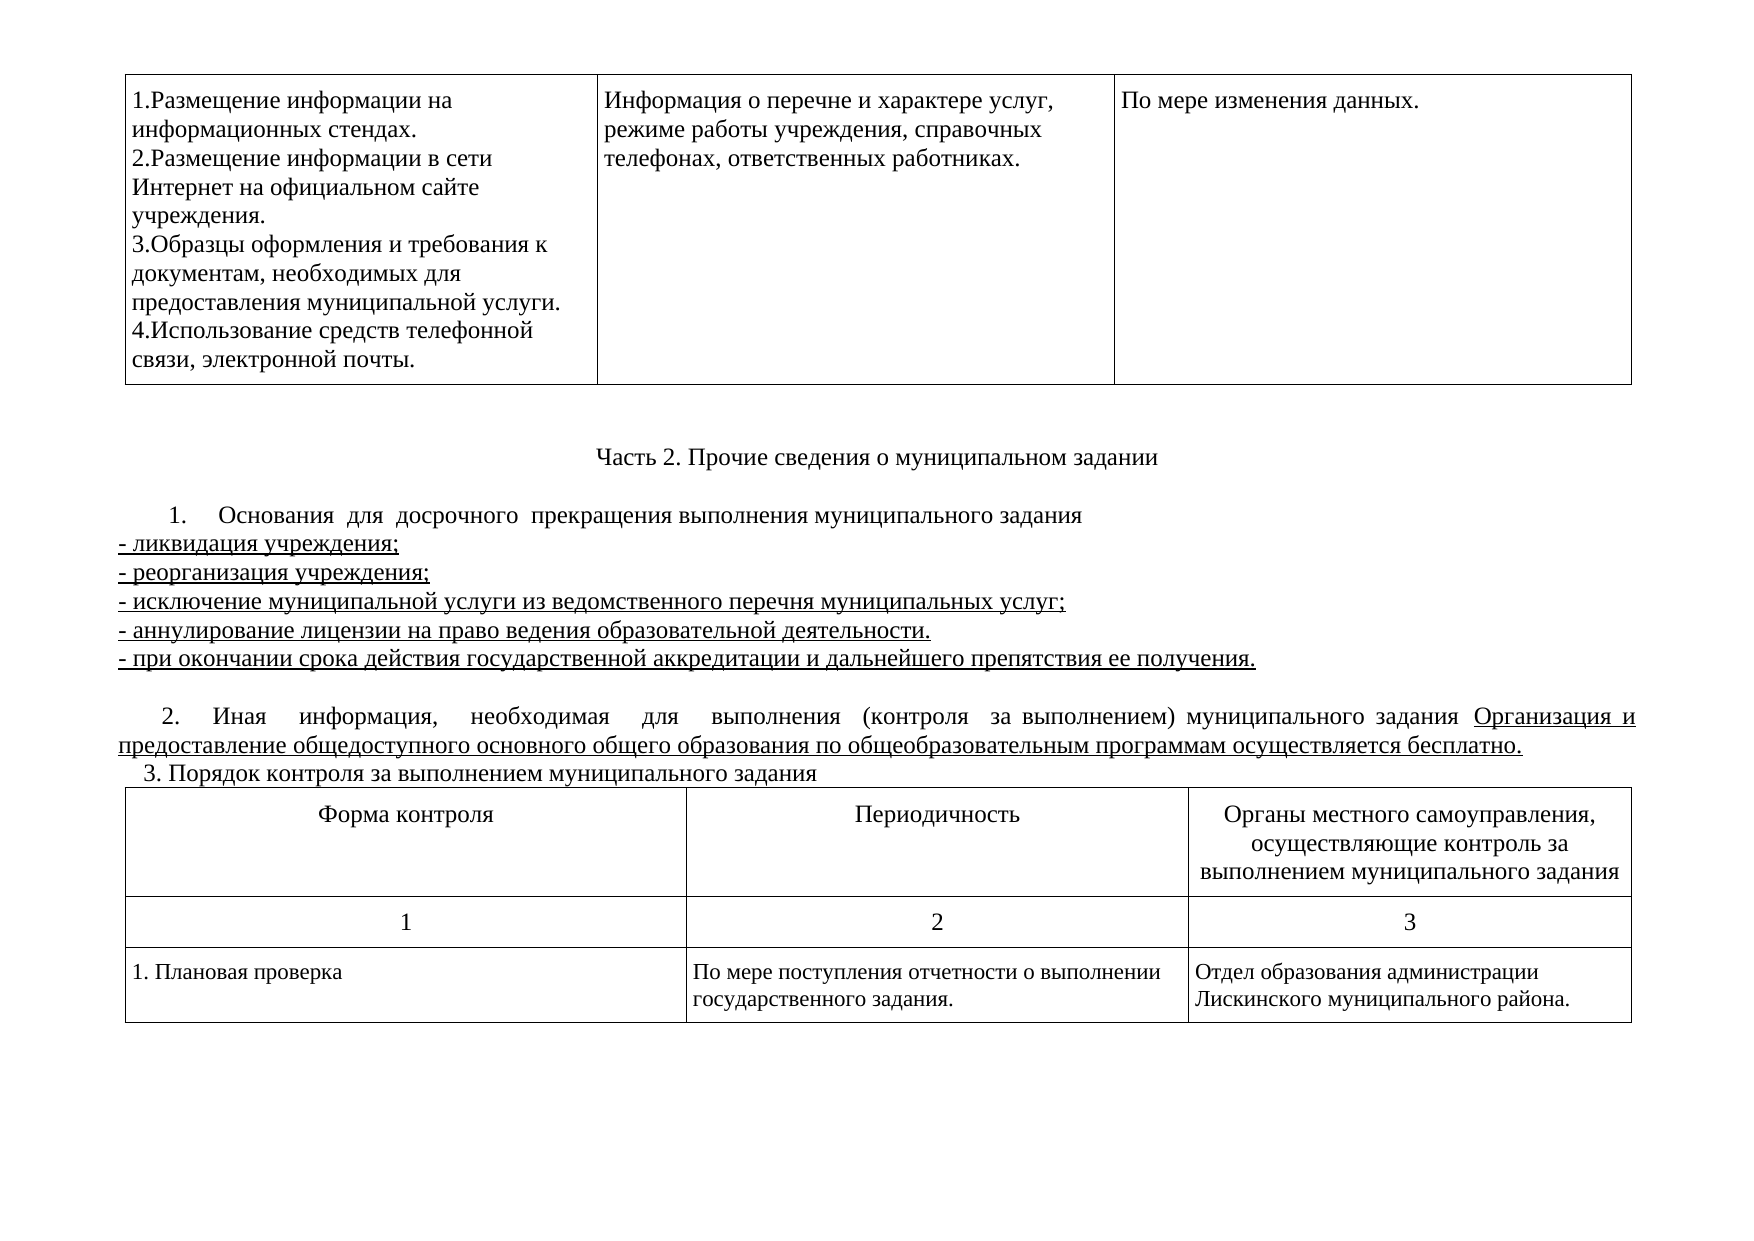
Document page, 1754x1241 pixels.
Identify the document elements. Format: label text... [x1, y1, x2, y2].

text - аннулирование лицензии на право ведения образовательной деятельности. [118, 615, 1636, 643]
table_cell 2 [687, 897, 1188, 947]
list Основания для досрочного прекращения выполнения муниципального задания [168, 500, 1636, 528]
table_cell Информация о перечне и характере услуг, режиме работы учреждения, справочных телефонах, ответственных работниках. [598, 75, 1114, 384]
text - реорганизация учреждения; [118, 557, 1636, 586]
table_cell 1.Размещение информации на информационных стендах. 2.Размещение информации в сети Интернет на официальном сайте учреждения. 3.Образцы оформления и требования к документам, необходимых для предоставления муниципальной услуги. 4.Использование средств телефонной связи, электронной почты. [126, 75, 597, 384]
table_cell 1 [126, 897, 686, 947]
table_cell По мере изменения данных. [1115, 75, 1631, 384]
text 2. Иная информация, необходимая для выполнения (контроля за выполнением) муниципального задания Организация и предоставление общедоступного основного общего образования по общеобразовательным программам осуществляется бесплатно. [118, 701, 1636, 758]
table_cell 3 [1189, 897, 1631, 947]
table_header Органы местного самоуправления, осуществляющие контроль за выполнением муниципального задания [1189, 788, 1631, 896]
text - при окончании срока действия государственной аккредитации и дальнейшего препятствия ее получения. [118, 643, 1636, 672]
text 3. Порядок контроля за выполнением муниципального задания [118, 758, 1636, 787]
table_header Форма контроля [126, 788, 686, 896]
table_header Периодичность [687, 788, 1188, 896]
text - исключение муниципальной услуги из ведомственного перечня муниципальных услуг; [118, 586, 1636, 615]
text - ликвидация учреждения; [118, 528, 1636, 557]
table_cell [1189, 948, 1631, 1022]
text Часть 2. Прочие сведения о муниципальном задании [118, 442, 1636, 471]
table_cell По мере поступления отчетности о выполнении государственного задания. [687, 948, 1188, 1022]
table_cell 1. Плановая проверка [126, 948, 686, 1022]
